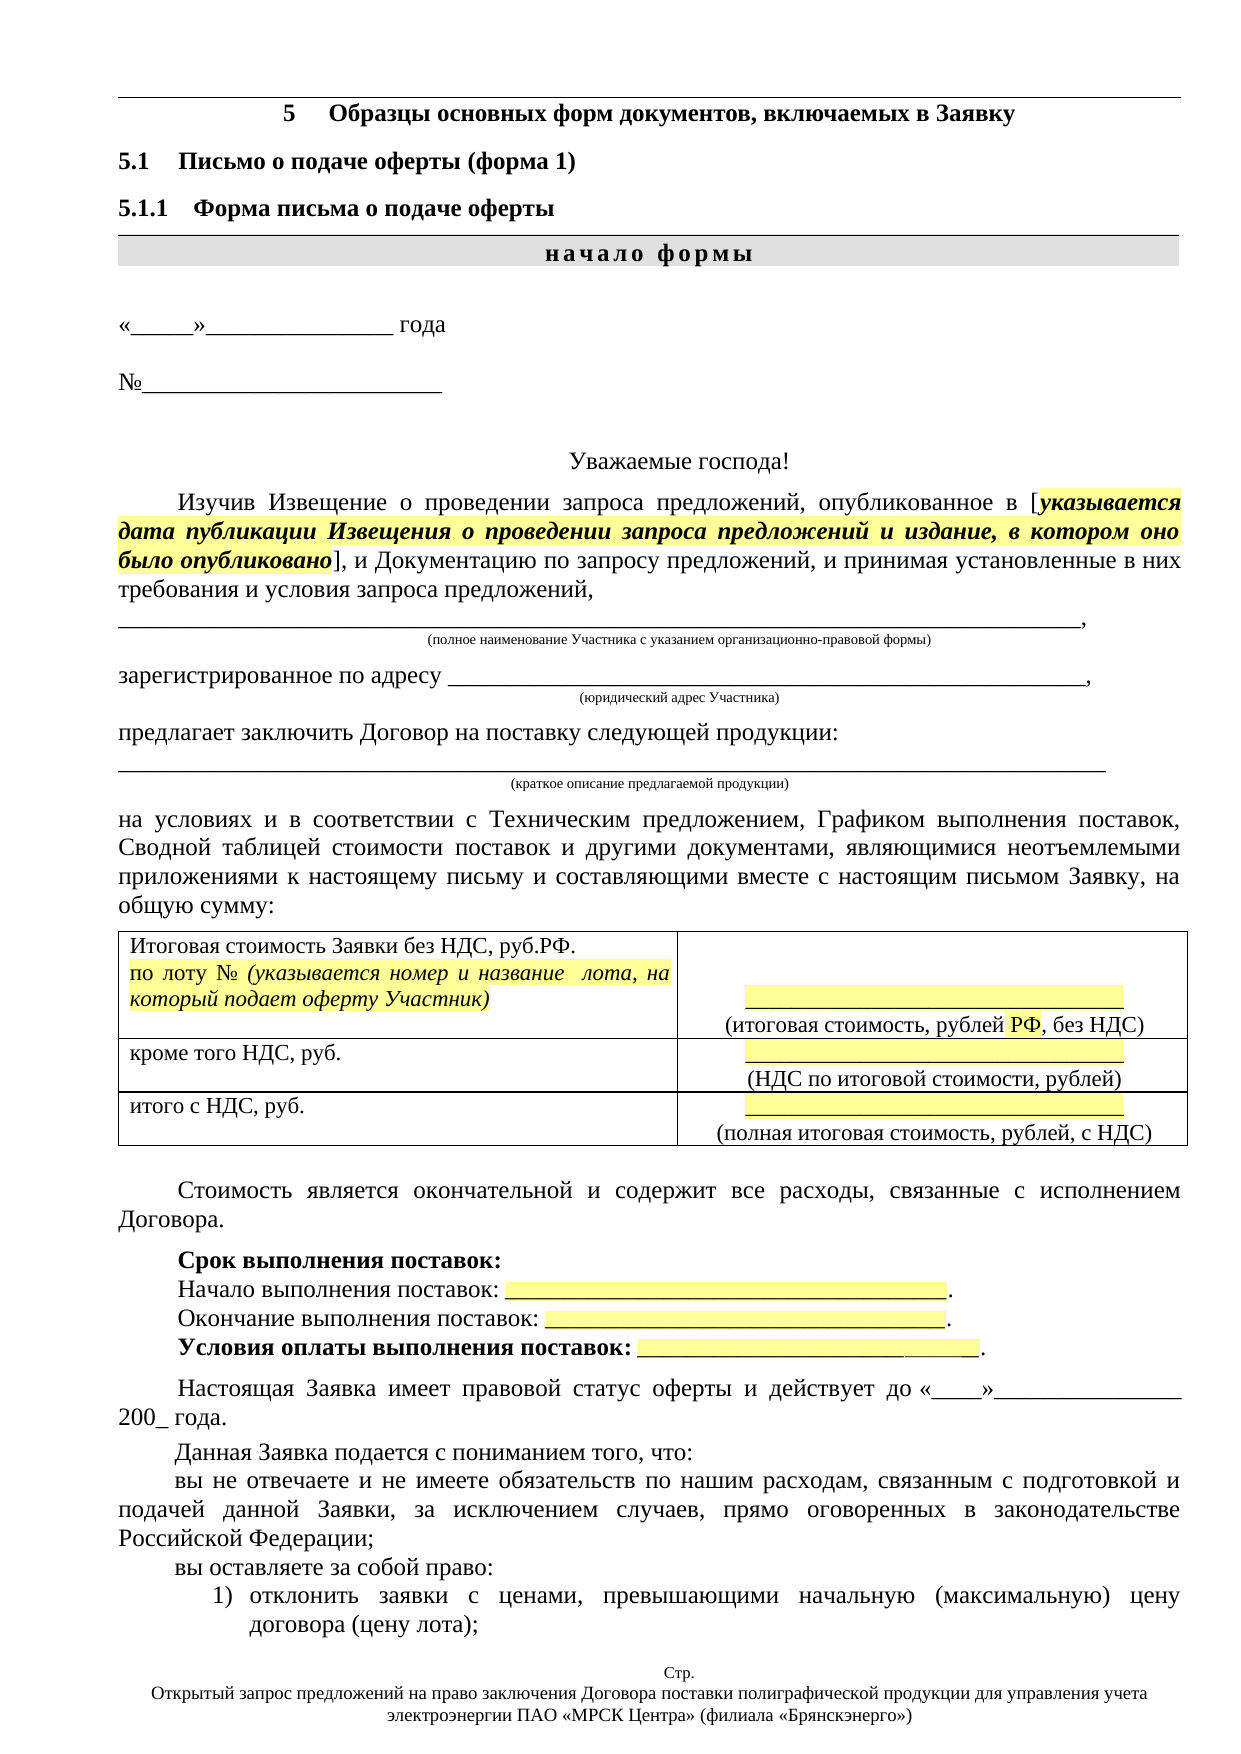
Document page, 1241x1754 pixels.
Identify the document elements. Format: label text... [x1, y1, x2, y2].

text Настоящая Заявка имеет правовой статус оферты и действует до «____»_______________ 200_ года. [118, 1373, 1181, 1430]
text (краткое описание предлагаемой продукции) [118, 775, 1181, 804]
text Начало выполнения поставок: _____________________________________________________. [118, 1274, 1181, 1303]
text Окончание выполнения поставок: ________________________________________________. [118, 1303, 1181, 1332]
text вы оставляете за собой право: [118, 1552, 1181, 1580]
text вы не отвечаете и не имеете обязательств по нашим расходам, связанным с подготовкой и подачей данной Заявки, за исключением случаев, прямо оговоренных в законодательстве Российской Федерации; [118, 1465, 1181, 1552]
text (полное наименование Участника с указанием организационно-правовой формы) [118, 631, 1181, 660]
text №________________________ [118, 367, 635, 396]
table_cell кроме того НДС, руб. [119, 1039, 677, 1091]
text Изучив Извещение о проведении запроса предложений, опубликованное в [указывается дата публикации Извещения о проведении запроса предложений и издание, в котором оно было опубликовано], и Документацию по запросу предложений, и принимая установленные в них требования и условия запроса предложений, [118, 545, 1181, 602]
subtitle Форма письма о подаче оферты [118, 193, 1181, 222]
text Уважаемые господа! [118, 446, 1181, 475]
table_header Итоговая стоимость Заявки без НДС, руб.РФ. по лоту № (указывается номер и название лота, на который подает оферту Участник) [119, 932, 677, 1038]
list отклонить заявки с ценами, превышающими начальную (максимальную) цену договора (цену лота); [212, 1580, 1181, 1638]
text Условия оплаты выполнения поставок: _________________________________________. [118, 1332, 1181, 1360]
text «_____»_______________ года [118, 309, 635, 338]
subtitle Письмо о подаче оферты (форма 1) [118, 146, 1181, 175]
text начало формы [118, 236, 1179, 266]
text Стоимость является окончательной и содержит все расходы, связанные с исполнением Договора. [118, 1175, 1181, 1233]
text (юридический адрес Участника) [118, 689, 1181, 717]
table_cell _________________________________ (НДС по итоговой стоимости, рублей) [678, 1039, 1187, 1091]
text Данная Заявка подается с пониманием того, что: [118, 1437, 1181, 1465]
text _______________________________________________________________________________ [118, 746, 1181, 775]
subtitle Образцы основных форм документов, включаемых в Заявку [117, 98, 1181, 127]
text на условиях и в соответствии с Техническим предложением, Графиком выполнения поставок, Сводной таблицей стоимости поставок и другими документами, являющимися неотъемлемыми приложениями к настоящему письму и составляющими вместе с настоящим письмом Заявку, на общую сумму: [118, 804, 1181, 919]
text зарегистрированное по адресу ___________________________________________________, [118, 660, 1181, 689]
table_header _________________________________ (итоговая стоимость, рублей РФ, без НДС) [678, 932, 1187, 1038]
table_cell _________________________________ (полная итоговая стоимость, рублей, с НДС) [678, 1093, 1187, 1145]
text Срок выполнения поставок: [118, 1245, 1181, 1274]
text Изучив Извещение о проведении запроса предложений, опубликованное в [указывается дата публикации Извещения о проведении запроса предложений и издание, в котором оно было опубликовано], и Документацию по запросу предложений, и принимая установленные в них требования и условия запроса предложений, [118, 487, 1181, 516]
table_cell итого с НДС, руб. [119, 1093, 677, 1145]
text предлагает заключить Договор на поставку следующей продукции: [118, 717, 1181, 746]
text _____________________________________________________________________________, [118, 602, 1181, 631]
